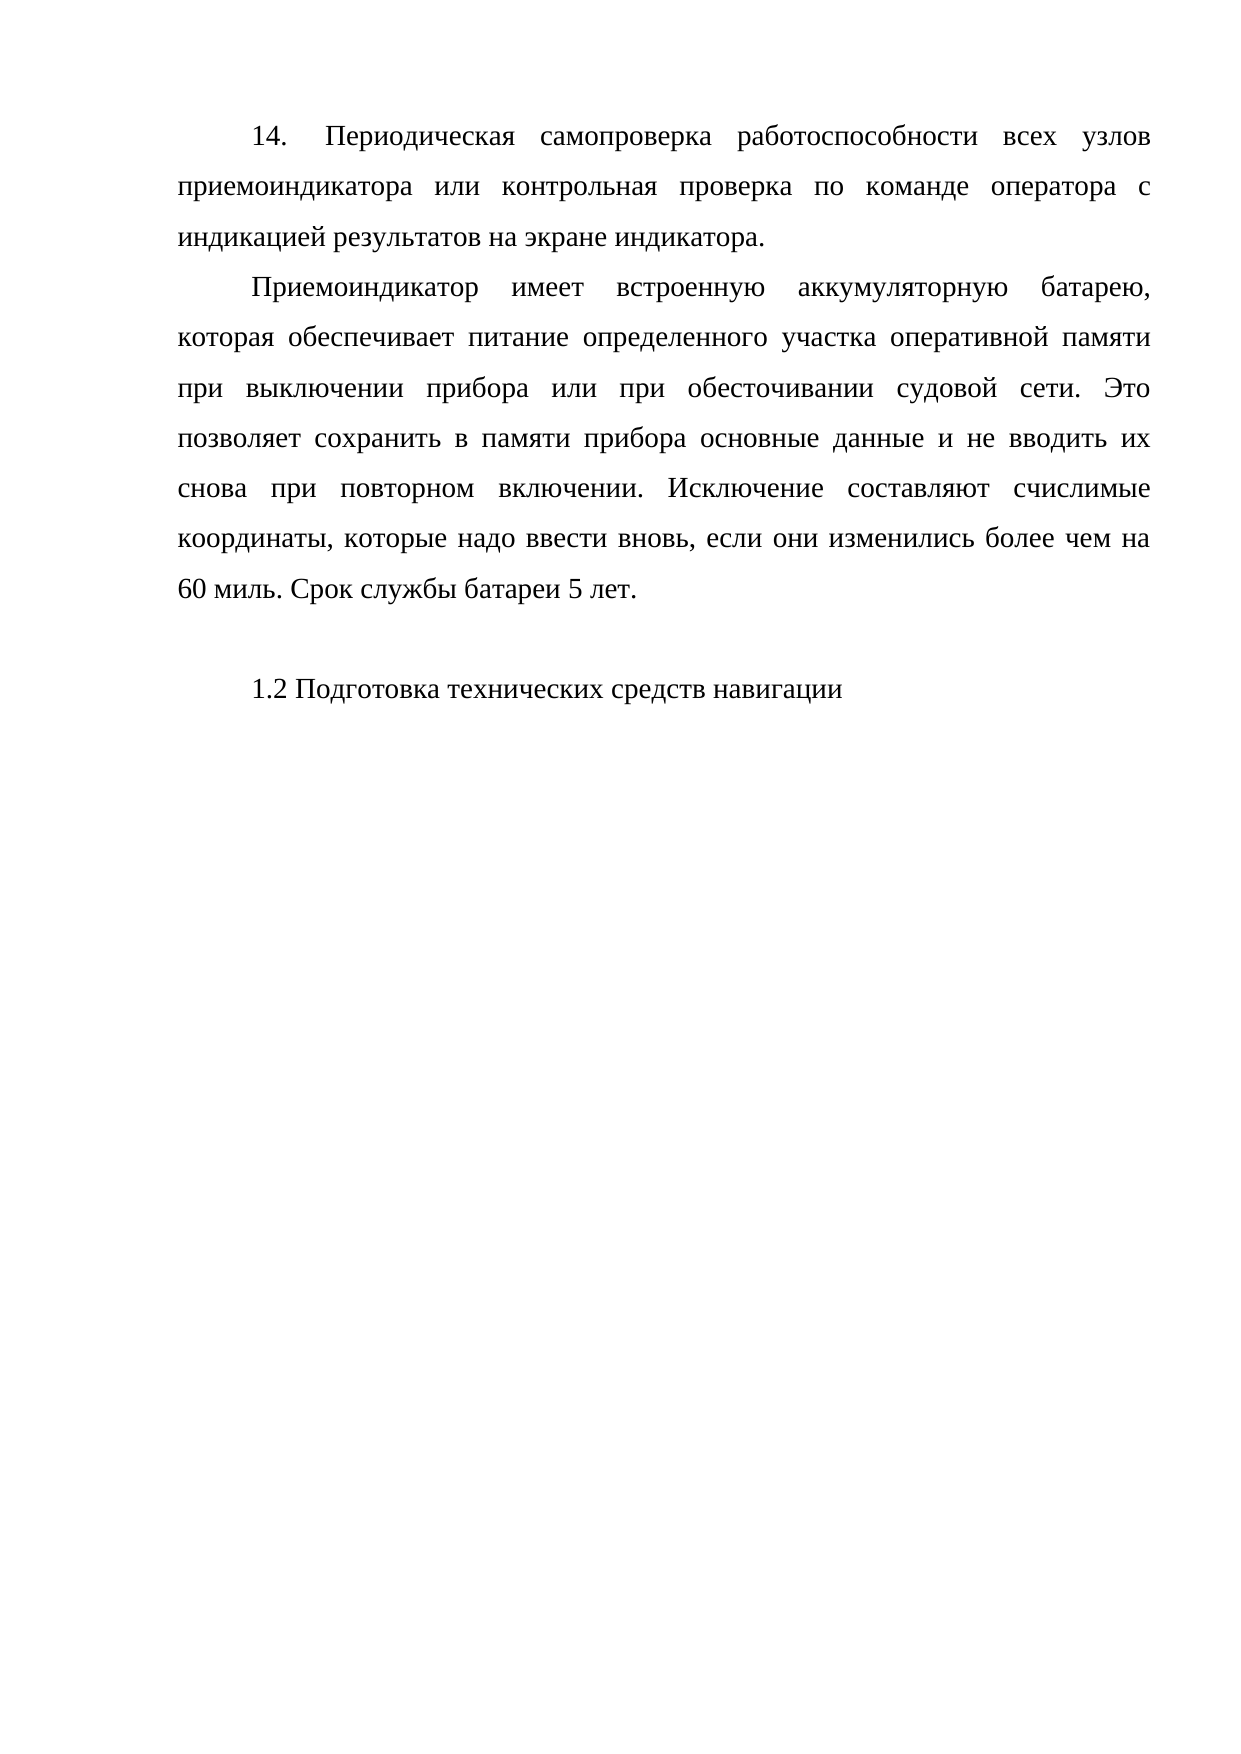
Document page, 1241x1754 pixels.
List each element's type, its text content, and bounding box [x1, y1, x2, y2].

list Периодическая самопроверка работоспособности всех узлов приемоиндикатора или контрольная проверка по команде оператора с индикацией результатов на экране индикатора. [177, 118, 1152, 252]
subtitle 1.2 Подготовка технических средств навигации [177, 672, 1152, 705]
text Приемоиндикатор имеет встроенную аккумуляторную батарею, которая обеспечивает питание определенного участка оперативной памяти при выключении прибора или при обесточивании судовой сети. Это позволяет сохранить в памяти прибора основные данные и не вводить их снова при повторном включении. Исключение составляют счислимые координаты, которые надо ввести вновь, если они изменились более чем на 60 миль. Срок службы батареи 5 лет. [177, 269, 1152, 604]
